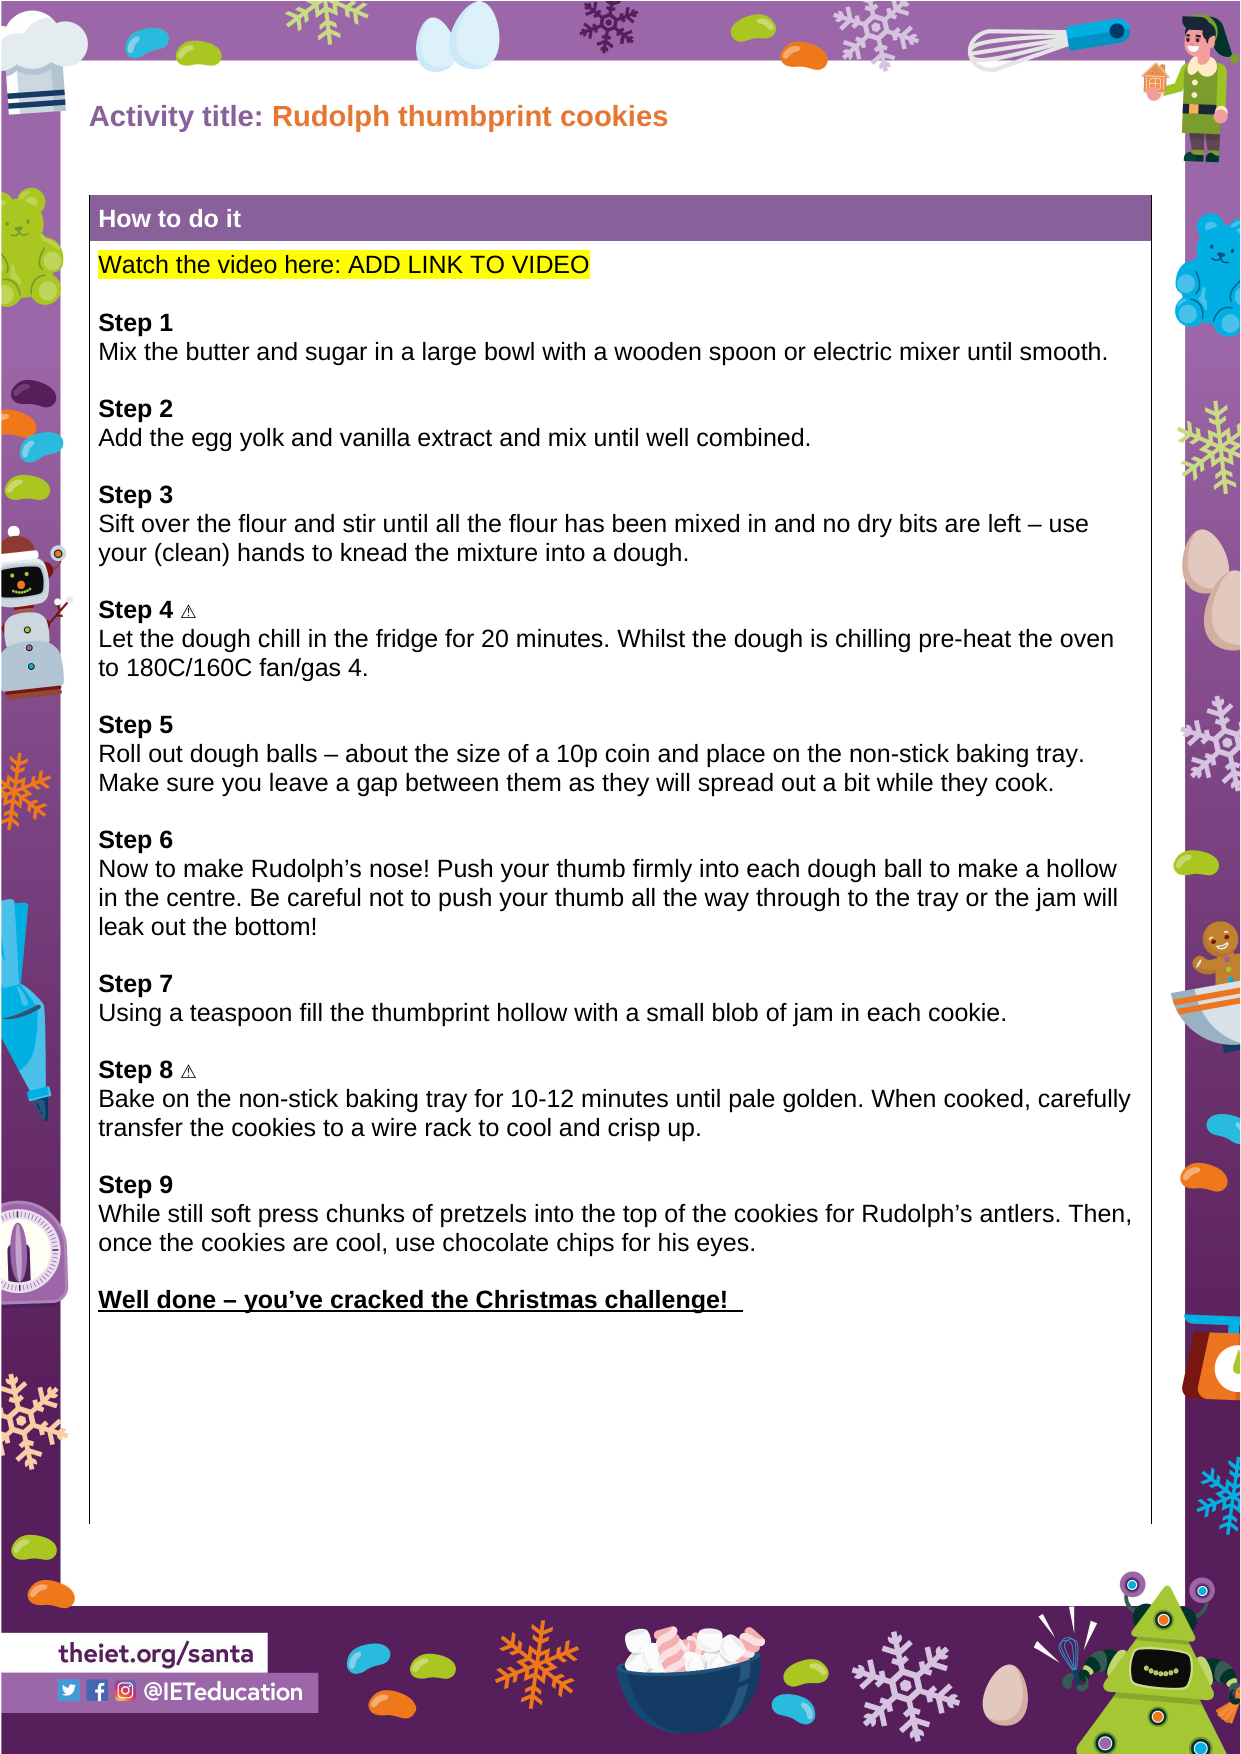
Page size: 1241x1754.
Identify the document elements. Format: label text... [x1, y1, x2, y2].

picture [19, 990, 27, 1005]
picture [1178, 275, 1194, 292]
picture [1, 1, 1241, 1754]
picture [1222, 315, 1238, 332]
table_cell Watch the video here: ADD LINK TO VIDEO Step 1 Mix the butter and sugar in a large bowl with a wooden spoon or electric mixer until smooth. Step 2 Add the egg yolk and vanilla extract and mix until well combined. Step 3 Sift over the flour and stir until all the flour has been mixed in and no dry bits are left – use your (clean) hands to knead the mixture into a dough. Step 4 ⚠ Let the dough chill in the fridge for 20 minutes. Whilst the dough is chilling pre-heat the oven to 180C/160C fan/gas 4. Step 5 Roll out dough balls – about the size of a 10p coin and place on the non-stick baking tray. Make sure you leave a gap between them as they will spread out a bit while they cook. Step 6 Now to make Rudolph’s nose! Push your thumb firmly into each dough ball to make a hollow in the centre. Be careful not to push your thumb all the way through to the tray or the jam will leak out the bottom! Step 7 Using a teaspoon fill the thumbprint hollow with a small blob of jam in each cookie. Step 8 ⚠ Bake on the non-stick baking tray for 10-12 minutes until pale golden. When cooked, carefully transfer the cookies to a wire rack to cool and crisp up. Step 9 While still soft press chunks of pretzels into the top of the cookies for Rudolph’s antlers. Then, once the cookies are cool, use chocolate chips for his eyes. Well done – you’ve cracked the Christmas challenge! [90, 241, 1151, 1524]
table_cell How to do it [90, 195, 1151, 241]
picture [1200, 288, 1206, 308]
picture [1180, 306, 1196, 322]
picture [1206, 223, 1216, 229]
picture [1236, 289, 1241, 304]
